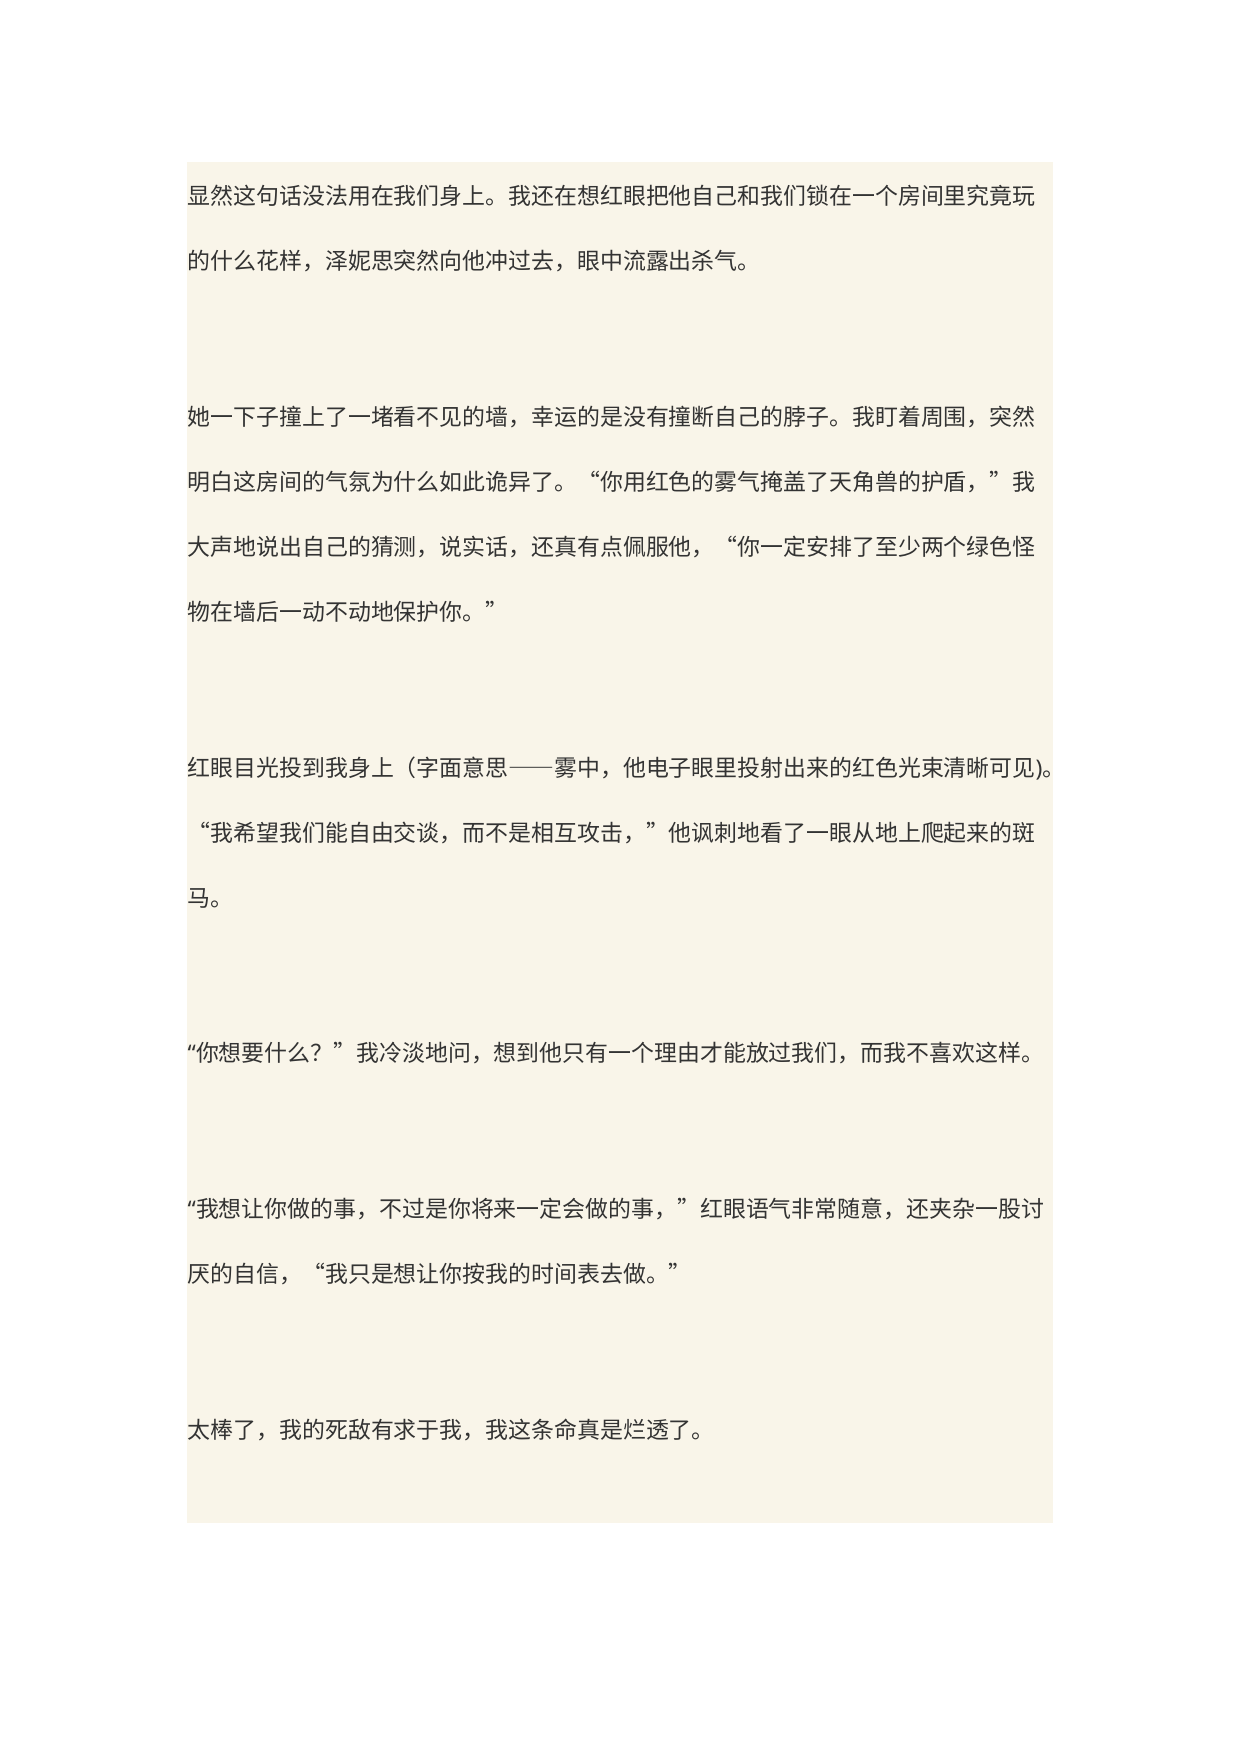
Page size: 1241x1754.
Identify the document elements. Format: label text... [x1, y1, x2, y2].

text “你想要什么？”我冷淡地问，想到他只有一个理由才能放过我们，而我不喜欢这样。 [187, 1019, 1053, 1084]
text 太棒了，我的死敌有求于我，我这条命真是烂透了。 [187, 1396, 1053, 1461]
text 她一下子撞上了一堵看不见的墙，幸运的是没有撞断自己的脖子。我盯着周围，突然明白这房间的气氛为什么如此诡异了。“你用红色的雾气掩盖了天角兽的护盾，”我大声地说出自己的猜测，说实话，还真有点佩服他，“你一定安排了至少两个绿色怪物在墙后一动不动地保护你。” [187, 383, 1053, 643]
text 显然这句话没法用在我们身上。我还在想红眼把他自己和我们锁在一个房间里究竟玩的什么花样，泽妮思突然向他冲过去，眼中流露出杀气。 [187, 162, 1053, 292]
text “我想让你做的事，不过是你将来一定会做的事，”红眼语气非常随意，还夹杂一股讨厌的自信，“我只是想让你按我的时间表去做。” [187, 1175, 1053, 1305]
text 红眼目光投到我身上（字面意思——雾中，他电子眼里投射出来的红色光束清晰可见)。“我希望我们能自由交谈，而不是相互攻击，”他讽刺地看了一眼从地上爬起来的斑马。 [187, 734, 1053, 929]
